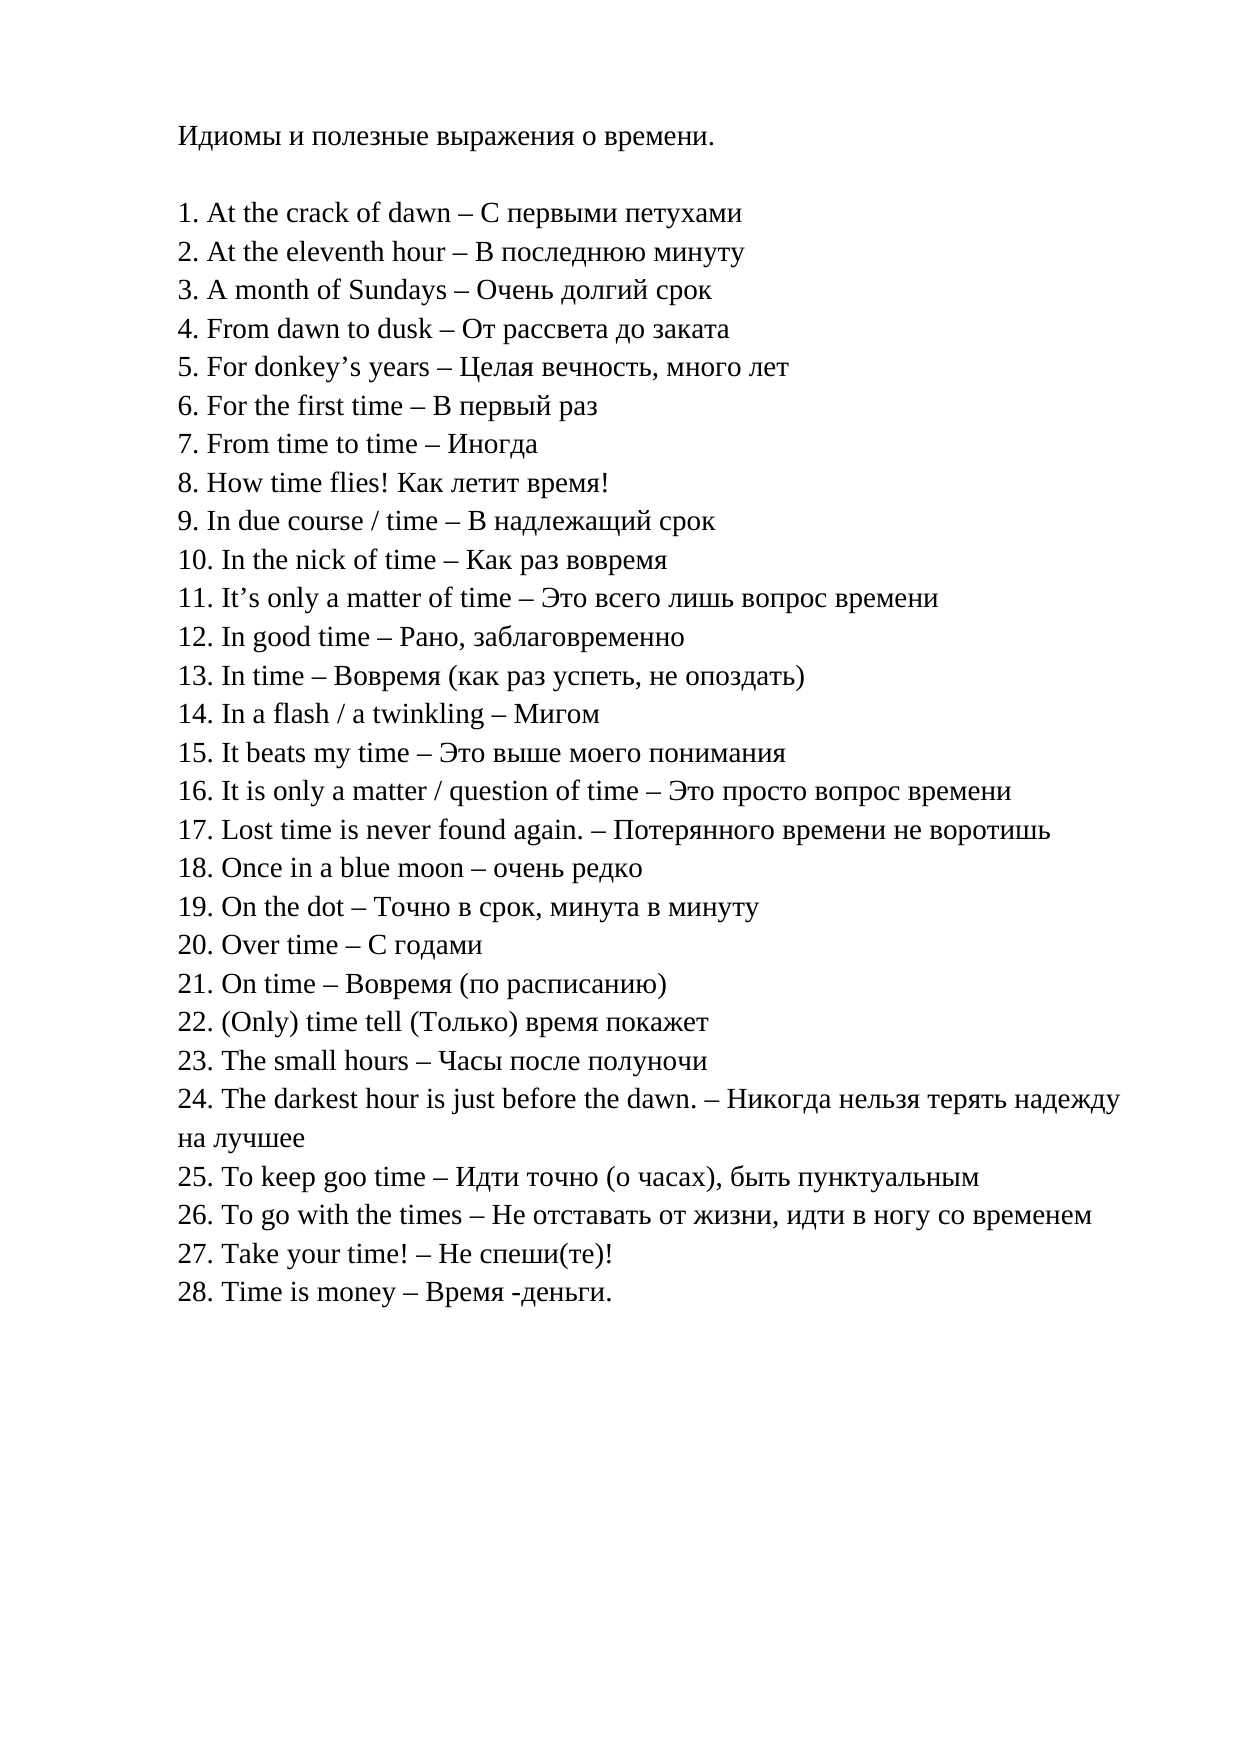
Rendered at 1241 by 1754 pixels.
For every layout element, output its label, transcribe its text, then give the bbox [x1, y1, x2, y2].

text Идиомы и полезные выражения о времени. 1. At the crack of dawn – C первыми петухами 2. At the eleventh hour – В последнюю минуту 3. A month of Sundays – Очень долгий срок 4. From dawn to dusk – Oт рассвета до заката 5. For donkey’s years – Целая вечность, много лет 6. For the first time – В первый раз 7. From time to time – Иногда 8. How time flies! Как летит время! 9. In due course / time – В надлежащий срок 10. In the nick of time – Как раз вовремя 11. It’s only a matter of time – Это всего лишь вопрос времени 12. In good time – Рано, заблаговременно 13. In time – Вовремя (как раз успеть, не опоздать) 14. In a flash / a twinkling – Мигом 15. It beats my time – Это выше моего понимания 16. It is only a matter / question of time – Это просто вопрос времени 17. Lost time is never found again. – Потерянного времени не воротишь 18. Once in a blue moon – очень редко 19. On the dot – Точно в срок, минута в минуту 20. Over time – С годами 21. On time – Вовремя (по расписанию) 22. (Only) time tell (Только) время покажет 23. The small hours – Часы после полуночи 24. The darkest hour is just before the dawn. – Никогда нельзя терять надежду на лучшее 25. To keep goo time – Идти точно (о часах), быть пунктуальным 26. To go with the times – Не отставать от жизни, идти в ногу со временем 27. Take your time! – Не спеши(те)! 28. Time is money – Время -деньги. [177, 118, 1152, 1308]
